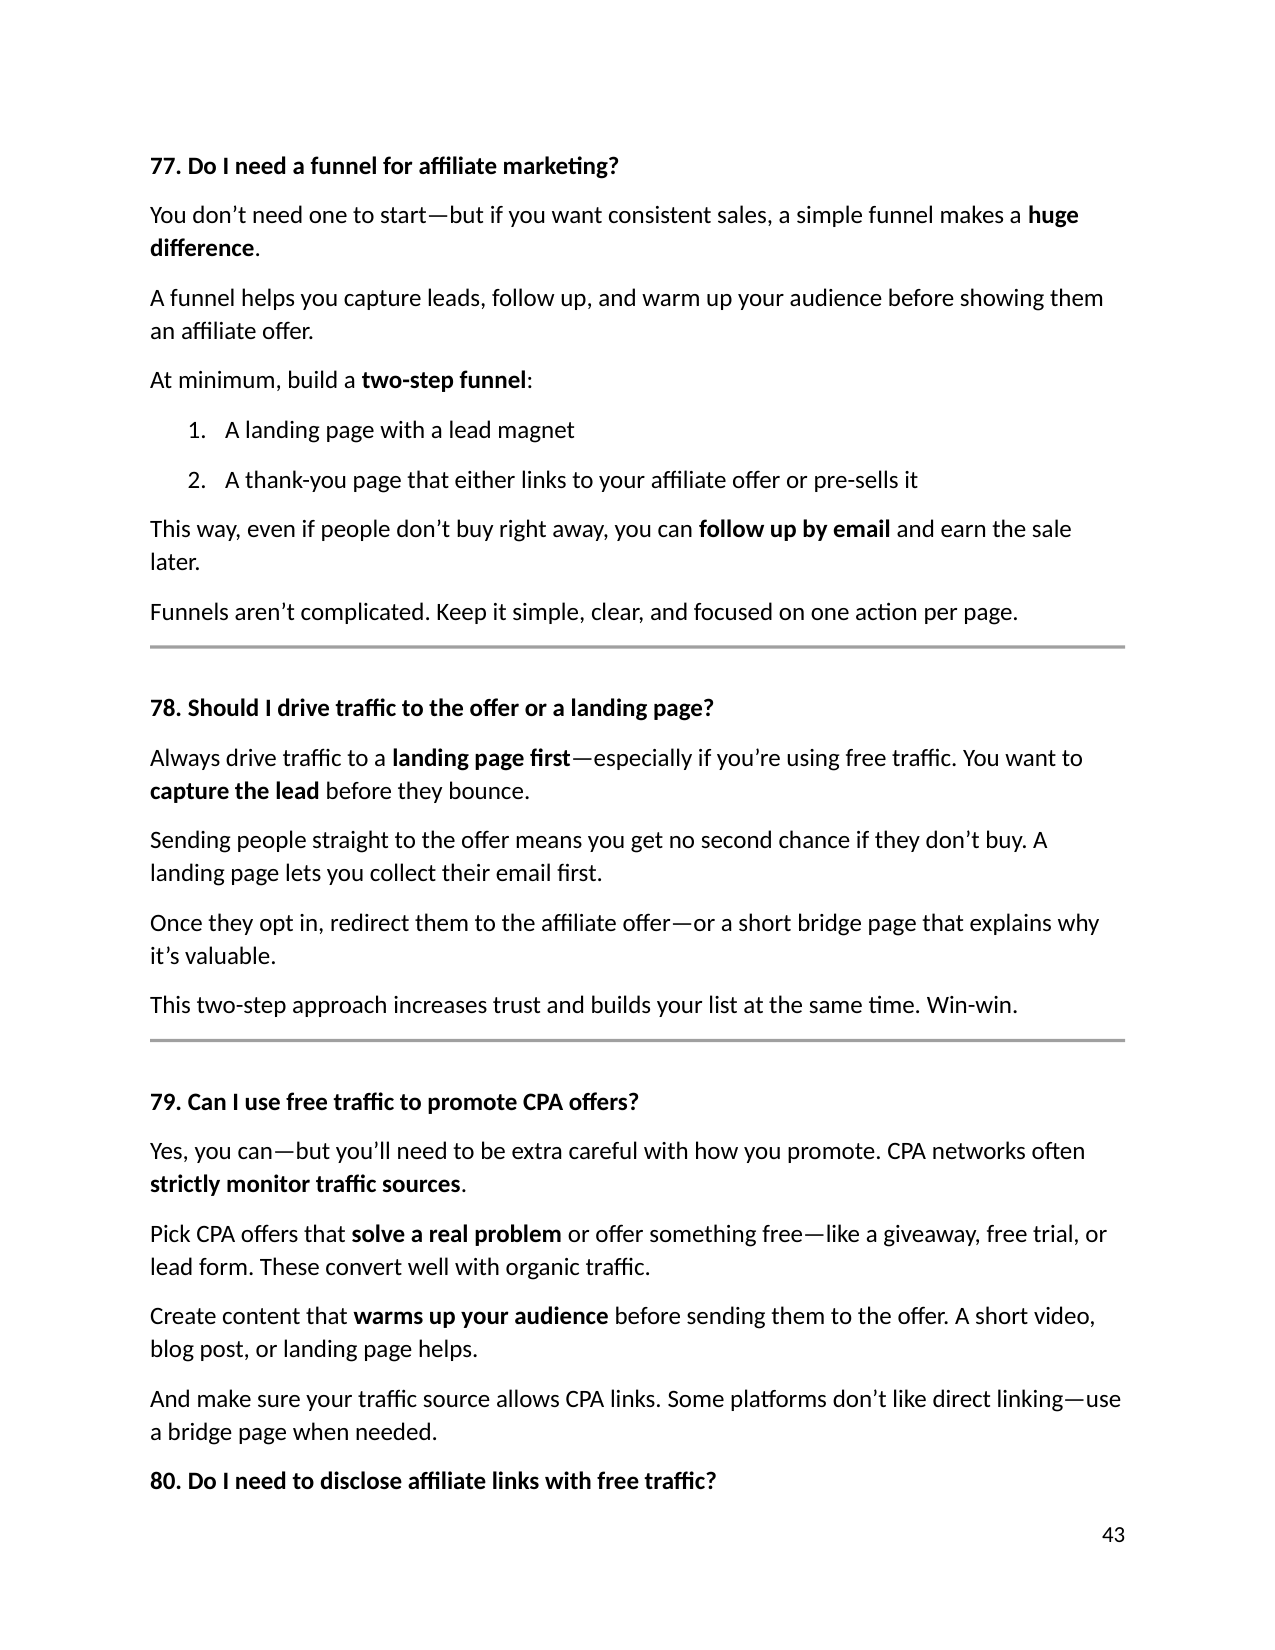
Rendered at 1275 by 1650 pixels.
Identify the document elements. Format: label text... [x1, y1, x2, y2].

text At minimum, build a two-step funnel: [150, 364, 1125, 395]
text 79. Can I use free traffic to promote CPA offers? [150, 1086, 1125, 1116]
text Always drive traffic to a landing page first—especially if you’re using free traffic. You want to capture the lead before they bounce. [150, 742, 1125, 805]
text This two-step approach increases trust and builds your list at the same time. Win-win. [150, 989, 1125, 1020]
text 78. Should I drive traffic to the offer or a landing page? [150, 692, 1125, 723]
text Pick CPA offers that solve a real problem or offer something free—like a giveaway, free trial, or lead form. These convert well with organic traffic. [150, 1218, 1125, 1281]
text This way, even if people don’t buy right away, you can follow up by email and earn the sale later. [150, 513, 1125, 577]
list A landing page with a lead magnet [187, 414, 1125, 445]
text You don’t need one to start—but if you want consistent sales, a simple funnel makes a huge difference. [150, 199, 1125, 263]
text And make sure your traffic source allows CPA links. Some platforms don’t like direct linking—use a bridge page when needed. [150, 1383, 1125, 1446]
text 80. Do I need to disclose affiliate links with free traffic? [150, 1465, 1125, 1496]
text Funnels aren’t complicated. Keep it simple, clear, and focused on one action per page. [150, 596, 1125, 626]
text Yes, you can—but you’ll need to be extra careful with how you promote. CPA networks often strictly monitor traffic sources. [150, 1135, 1125, 1199]
text Once they opt in, redirect them to the affiliate offer—or a short bridge page that explains why it’s valuable. [150, 907, 1125, 970]
text Create content that warms up your audience before sending them to the offer. A short video, blog post, or landing page helps. [150, 1300, 1125, 1364]
text 77. Do I need a funnel for affiliate marketing? [150, 150, 1125, 181]
list A thank-you page that either links to your affiliate offer or pre-sells it [187, 464, 1125, 494]
text Sending people straight to the offer means you get no second chance if they don’t buy. A landing page lets you collect their email first. [150, 824, 1125, 888]
text A funnel helps you capture leads, follow up, and warm up your audience before showing them an affiliate offer. [150, 282, 1125, 346]
